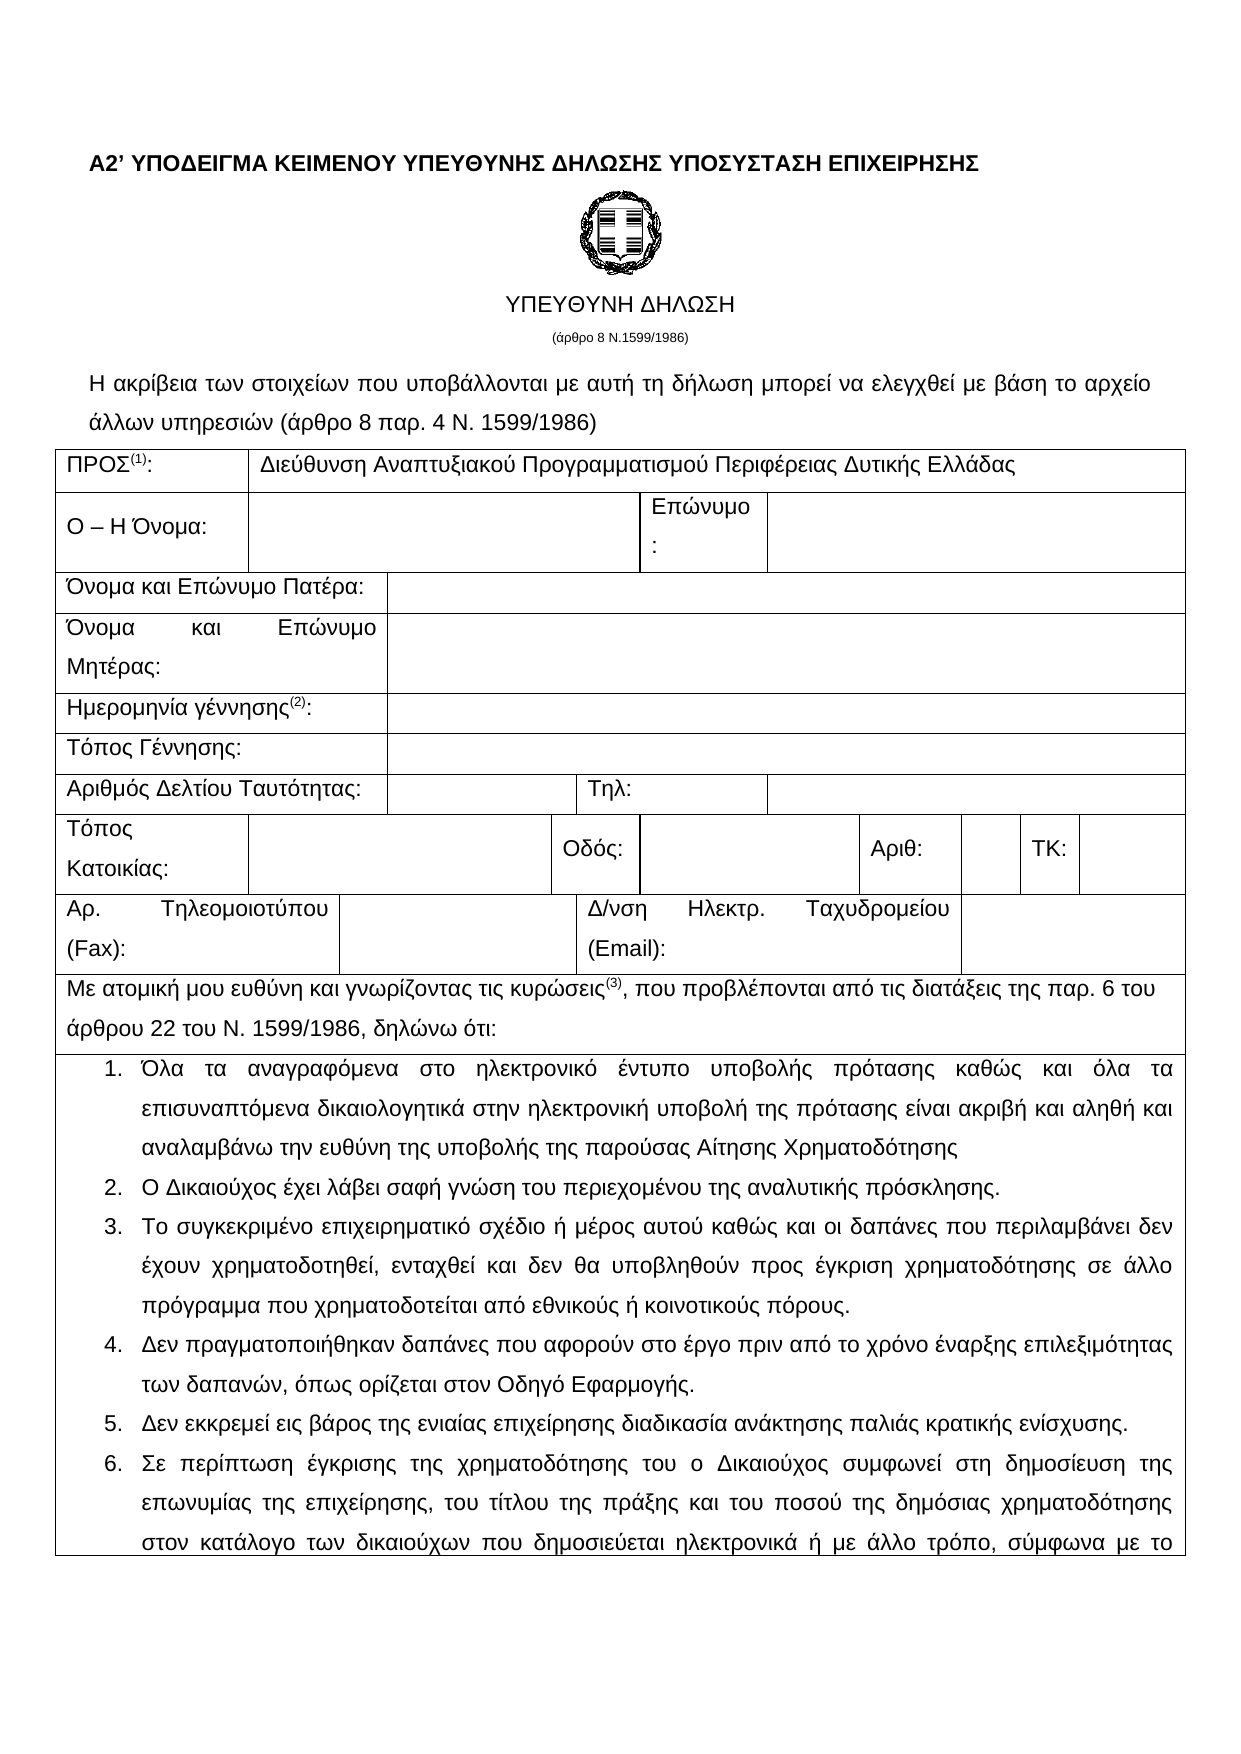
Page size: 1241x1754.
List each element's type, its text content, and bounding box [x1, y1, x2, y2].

table_cell [768, 493, 1185, 572]
table_cell Όνομα και Επώνυμο Πατέρα: [56, 573, 387, 612]
table_cell Οδός: [552, 815, 639, 894]
table_cell [388, 614, 1185, 692]
table_cell Τόπος Κατοικίας: [56, 815, 248, 894]
table_cell [962, 895, 1185, 974]
table_cell [962, 815, 1020, 894]
table_cell [1080, 815, 1185, 894]
table_cell Δ/νση Ηλεκτρ. Ταχυδρομείου (Εmail): [577, 895, 961, 974]
text Α2’ ΥΠΟΔΕΙΓΜΑ ΚΕΙΜΕΝΟΥ ΥΠΕΥΘΥΝΗΣ ΔΗΛΩΣΗΣ ΥΠΟΣΥΣΤΑΣΗ ΕΠΙΧΕΙΡΗΣΗΣ [89, 150, 1152, 176]
text ΥΠΕΥΘΥΝΗ ΔΗΛΩΣΗ [89, 291, 1152, 317]
picture [577, 189, 664, 277]
table_cell [388, 734, 1185, 773]
table_cell [388, 775, 576, 814]
table_cell [249, 815, 551, 894]
table_cell Αριθμός Δελτίου Ταυτότητας: [56, 775, 387, 814]
table_cell [388, 694, 1185, 733]
table_cell [340, 895, 576, 974]
table_cell Επώνυμο: [641, 493, 767, 572]
table_cell Τόπος Γέννησης: [56, 734, 387, 773]
table_cell ΤΚ: [1021, 815, 1079, 894]
text Η ακρίβεια των στοιχείων που υποβάλλονται με αυτή τη δήλωση μπορεί να ελεγχθεί με βάση το αρχείο άλλων υπηρεσιών (άρθρο 8 παρ. 4 Ν. 1599/1986) [89, 370, 1152, 436]
table_cell Αρ. Τηλεομοιοτύπου (Fax): [56, 895, 339, 974]
table_header Διεύθυνση Αναπτυξιακού Προγραμματισμού Περιφέρειας Δυτικής Ελλάδας [249, 450, 1185, 492]
table_cell Όνομα και Επώνυμο Μητέρας: [56, 614, 387, 692]
table_cell [249, 493, 639, 572]
table_header ΠΡΟΣ(1): [56, 450, 248, 492]
table_cell Με ατομική μου ευθύνη και γνωρίζοντας τις κυρώσεις(3), που προβλέπονται από τις διατάξεις της παρ. 6 του άρθρου 22 του Ν. 1599/1986, δηλώνω ότι: [56, 975, 1185, 1054]
table_cell [768, 775, 1185, 814]
table_cell [641, 815, 859, 894]
table_cell [388, 573, 1185, 612]
table_cell Τηλ: [577, 775, 767, 814]
text (άρθρο 8 Ν.1599/1986) [89, 330, 1152, 357]
table_cell Ο – Η Όνομα: [56, 493, 248, 572]
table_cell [56, 1055, 1185, 1555]
table_cell Ημερομηνία γέννησης(2): [56, 694, 387, 733]
table_cell Αριθ: [860, 815, 961, 894]
